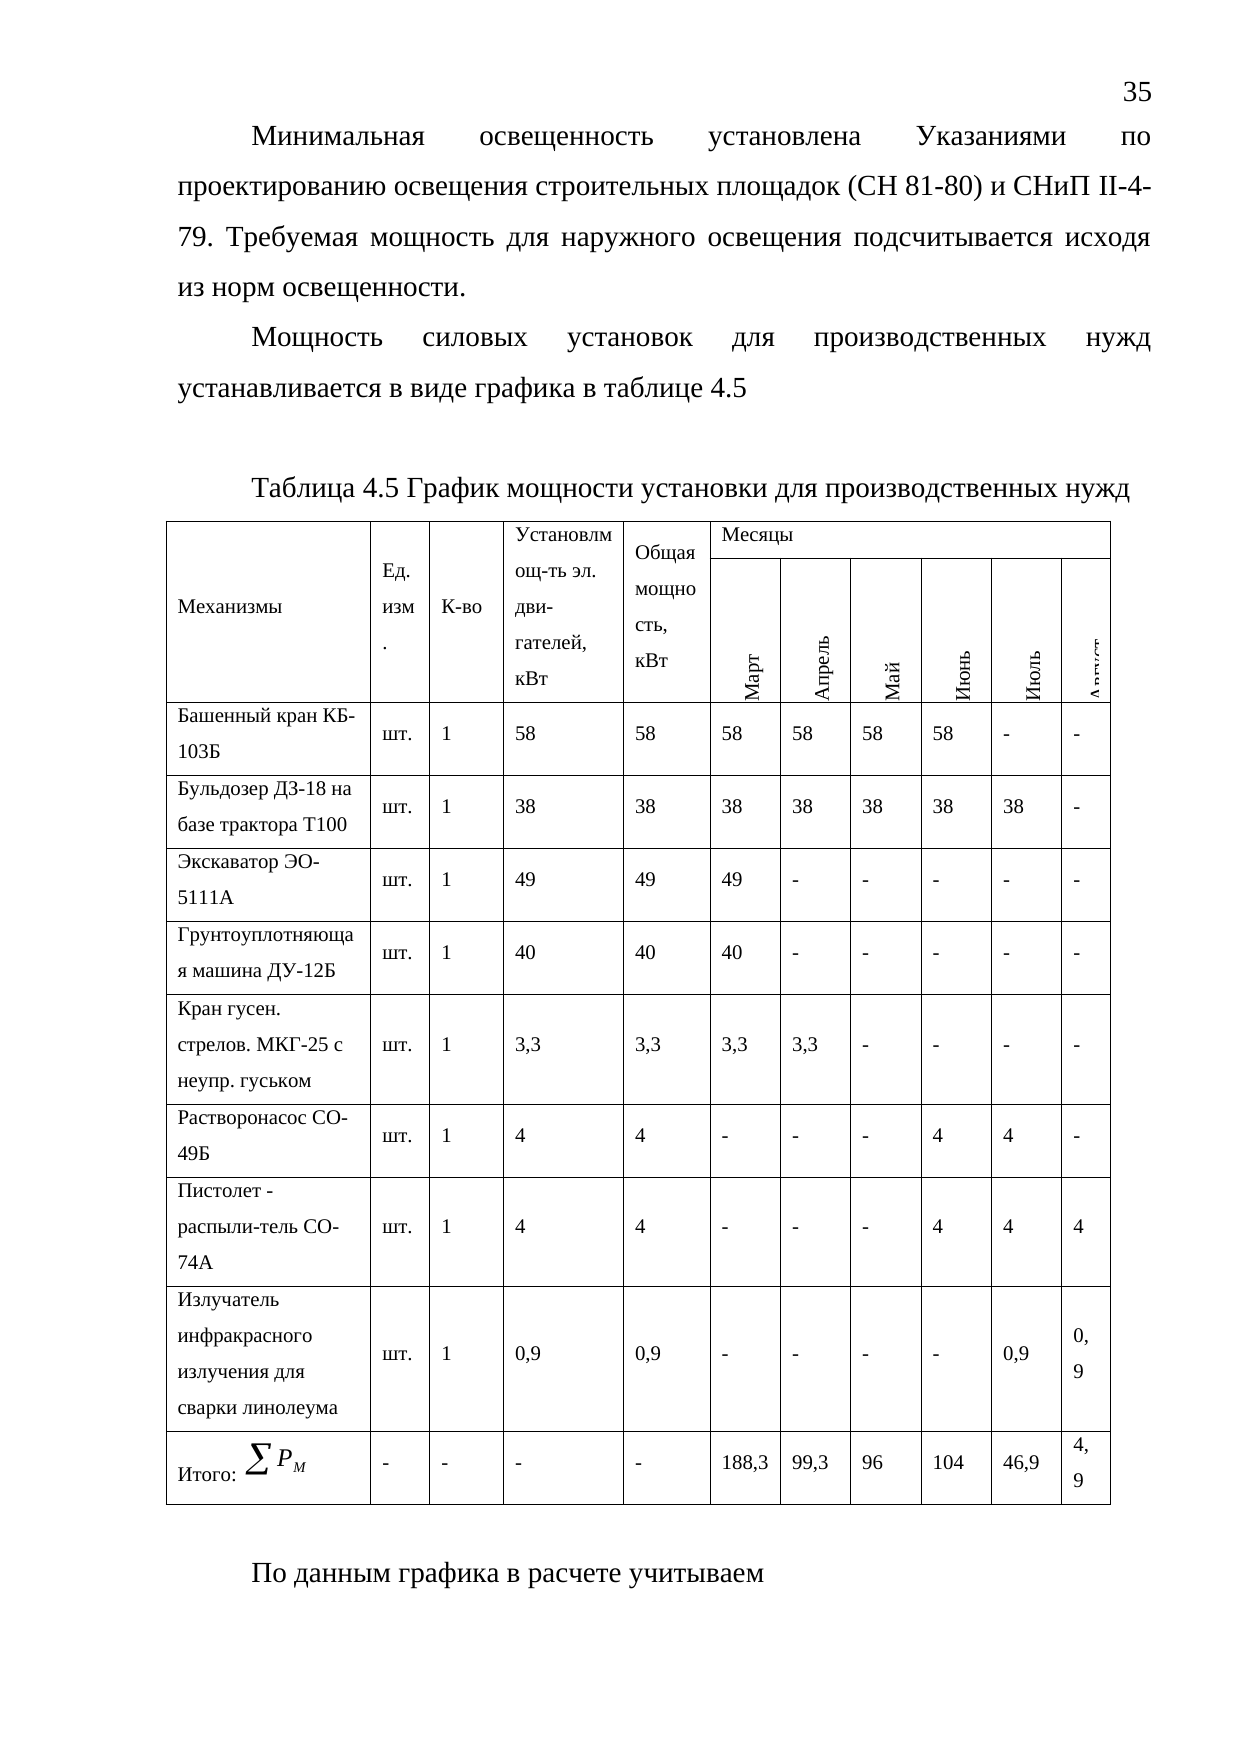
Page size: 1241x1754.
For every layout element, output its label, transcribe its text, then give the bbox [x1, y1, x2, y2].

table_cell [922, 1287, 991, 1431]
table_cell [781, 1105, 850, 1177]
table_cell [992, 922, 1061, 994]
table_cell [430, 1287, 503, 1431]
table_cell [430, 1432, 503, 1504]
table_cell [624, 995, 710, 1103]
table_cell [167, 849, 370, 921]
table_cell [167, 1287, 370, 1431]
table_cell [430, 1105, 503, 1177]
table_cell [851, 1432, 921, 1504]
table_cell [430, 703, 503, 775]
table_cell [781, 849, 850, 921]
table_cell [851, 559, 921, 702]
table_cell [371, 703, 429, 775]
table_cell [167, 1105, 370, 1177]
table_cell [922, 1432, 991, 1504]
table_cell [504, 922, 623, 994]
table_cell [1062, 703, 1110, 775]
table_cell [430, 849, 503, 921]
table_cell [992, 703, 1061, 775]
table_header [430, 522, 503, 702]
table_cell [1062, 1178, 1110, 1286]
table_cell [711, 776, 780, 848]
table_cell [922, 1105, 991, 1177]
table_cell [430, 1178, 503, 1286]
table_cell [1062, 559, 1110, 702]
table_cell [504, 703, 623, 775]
text Мощность силовых установок для производственных нужд устанавливается в виде графика в таблице 4.5 [177, 319, 1152, 403]
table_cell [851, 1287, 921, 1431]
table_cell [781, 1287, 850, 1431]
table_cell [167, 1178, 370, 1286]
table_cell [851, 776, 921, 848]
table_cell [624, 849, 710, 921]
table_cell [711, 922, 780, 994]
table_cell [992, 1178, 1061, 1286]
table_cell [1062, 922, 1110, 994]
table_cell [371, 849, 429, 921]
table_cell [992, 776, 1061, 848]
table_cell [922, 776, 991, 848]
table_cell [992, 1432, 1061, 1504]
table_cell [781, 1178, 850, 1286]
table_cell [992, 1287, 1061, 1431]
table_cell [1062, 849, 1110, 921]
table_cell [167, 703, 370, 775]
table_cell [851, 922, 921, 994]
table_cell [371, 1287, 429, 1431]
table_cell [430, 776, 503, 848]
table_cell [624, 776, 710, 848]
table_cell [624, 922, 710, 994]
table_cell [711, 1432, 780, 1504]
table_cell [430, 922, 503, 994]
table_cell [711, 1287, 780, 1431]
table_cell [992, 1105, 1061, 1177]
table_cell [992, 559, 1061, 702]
text Таблица 4.5 График мощности установки для производственных нужд [177, 470, 1152, 504]
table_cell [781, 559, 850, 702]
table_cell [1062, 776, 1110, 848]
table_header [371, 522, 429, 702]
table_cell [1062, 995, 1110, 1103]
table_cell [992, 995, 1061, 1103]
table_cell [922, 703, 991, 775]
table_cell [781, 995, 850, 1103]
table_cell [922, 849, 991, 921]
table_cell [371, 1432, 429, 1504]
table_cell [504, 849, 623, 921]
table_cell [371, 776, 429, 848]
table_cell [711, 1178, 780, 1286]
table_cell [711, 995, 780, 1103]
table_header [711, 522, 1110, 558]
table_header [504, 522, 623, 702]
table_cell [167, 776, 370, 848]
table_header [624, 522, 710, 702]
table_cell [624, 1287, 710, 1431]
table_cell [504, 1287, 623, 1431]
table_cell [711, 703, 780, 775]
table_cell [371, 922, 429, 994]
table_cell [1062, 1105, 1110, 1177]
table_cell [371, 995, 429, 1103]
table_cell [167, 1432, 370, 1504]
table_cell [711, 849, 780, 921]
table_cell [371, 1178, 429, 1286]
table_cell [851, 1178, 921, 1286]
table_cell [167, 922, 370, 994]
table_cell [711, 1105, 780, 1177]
text По данным графика в расчете учитываем [177, 1556, 1152, 1589]
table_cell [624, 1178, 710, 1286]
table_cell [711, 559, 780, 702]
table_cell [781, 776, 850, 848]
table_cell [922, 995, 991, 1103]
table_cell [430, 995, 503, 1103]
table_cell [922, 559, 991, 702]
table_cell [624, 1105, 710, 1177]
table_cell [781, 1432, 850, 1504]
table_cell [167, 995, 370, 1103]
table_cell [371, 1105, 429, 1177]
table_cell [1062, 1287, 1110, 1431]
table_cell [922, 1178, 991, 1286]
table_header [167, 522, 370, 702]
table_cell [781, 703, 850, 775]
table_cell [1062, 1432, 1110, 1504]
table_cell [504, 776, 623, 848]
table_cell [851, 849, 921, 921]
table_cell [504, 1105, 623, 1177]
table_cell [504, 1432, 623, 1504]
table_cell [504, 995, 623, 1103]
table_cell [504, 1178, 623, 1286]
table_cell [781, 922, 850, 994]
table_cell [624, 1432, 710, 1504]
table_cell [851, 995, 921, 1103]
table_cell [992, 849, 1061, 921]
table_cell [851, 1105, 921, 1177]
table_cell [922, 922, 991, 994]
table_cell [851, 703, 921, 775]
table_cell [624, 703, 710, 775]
text Минимальная освещенность установлена Указаниями по проектированию освещения строительных площадок (СН 81-80) и СНиП II-4-79. Требуемая мощность для наружного освещения подсчитывается исходя из норм освещенности. [177, 118, 1152, 303]
